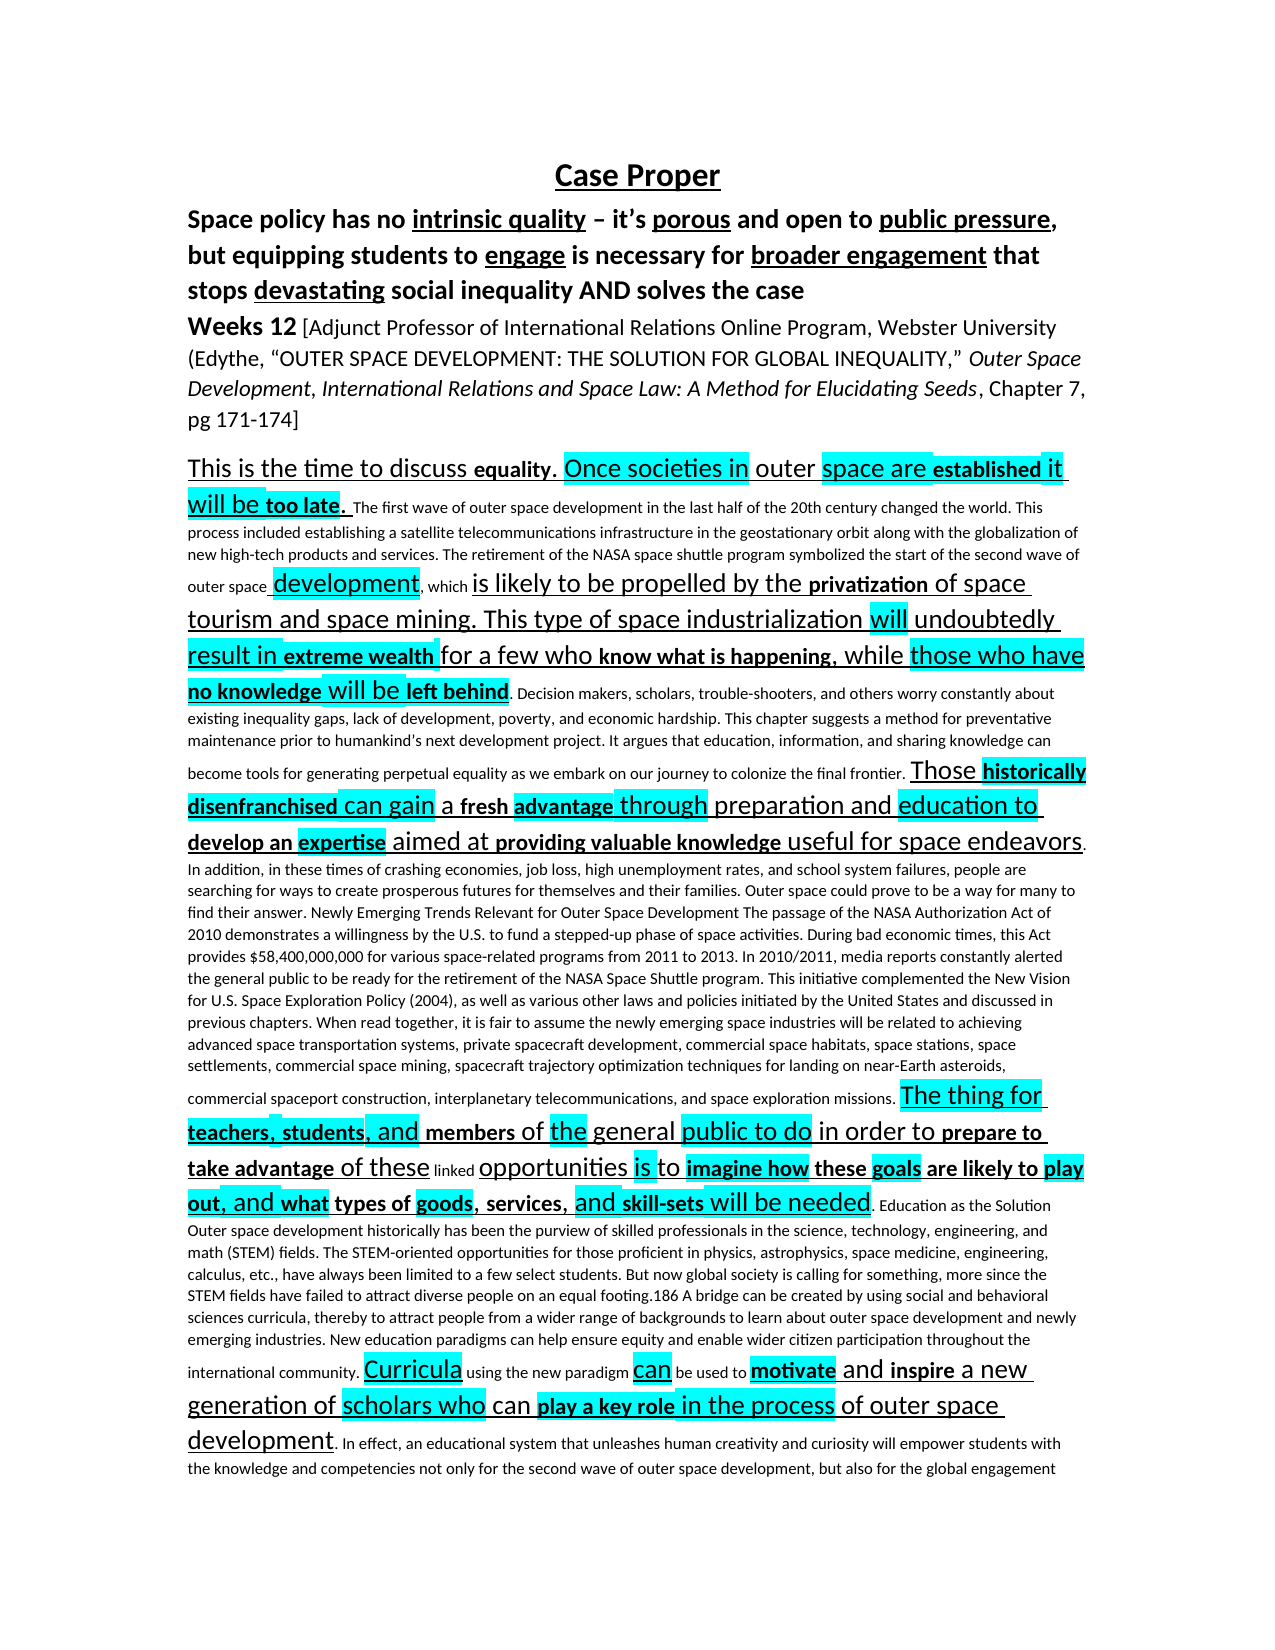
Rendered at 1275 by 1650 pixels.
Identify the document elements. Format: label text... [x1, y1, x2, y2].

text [187, 452, 1087, 1478]
subtitle Case Proper [187, 154, 1087, 195]
subtitle Space policy has no intrinsic quality – it’s porous and open to public pressure, but equipping students to engage is necessary for broader engagement that stops devastating social inequality AND solves the case [187, 202, 1087, 307]
text Weeks 12 [Adjunct Professor of International Relations Online Program, Webster University (Edythe, “OUTER SPACE DEVELOPMENT: THE SOLUTION FOR GLOBAL INEQUALITY,” Outer Space Development, International Relations and Space Law: A Method for Elucidating Seeds, Chapter 7, pg 171-174] [187, 309, 1087, 433]
